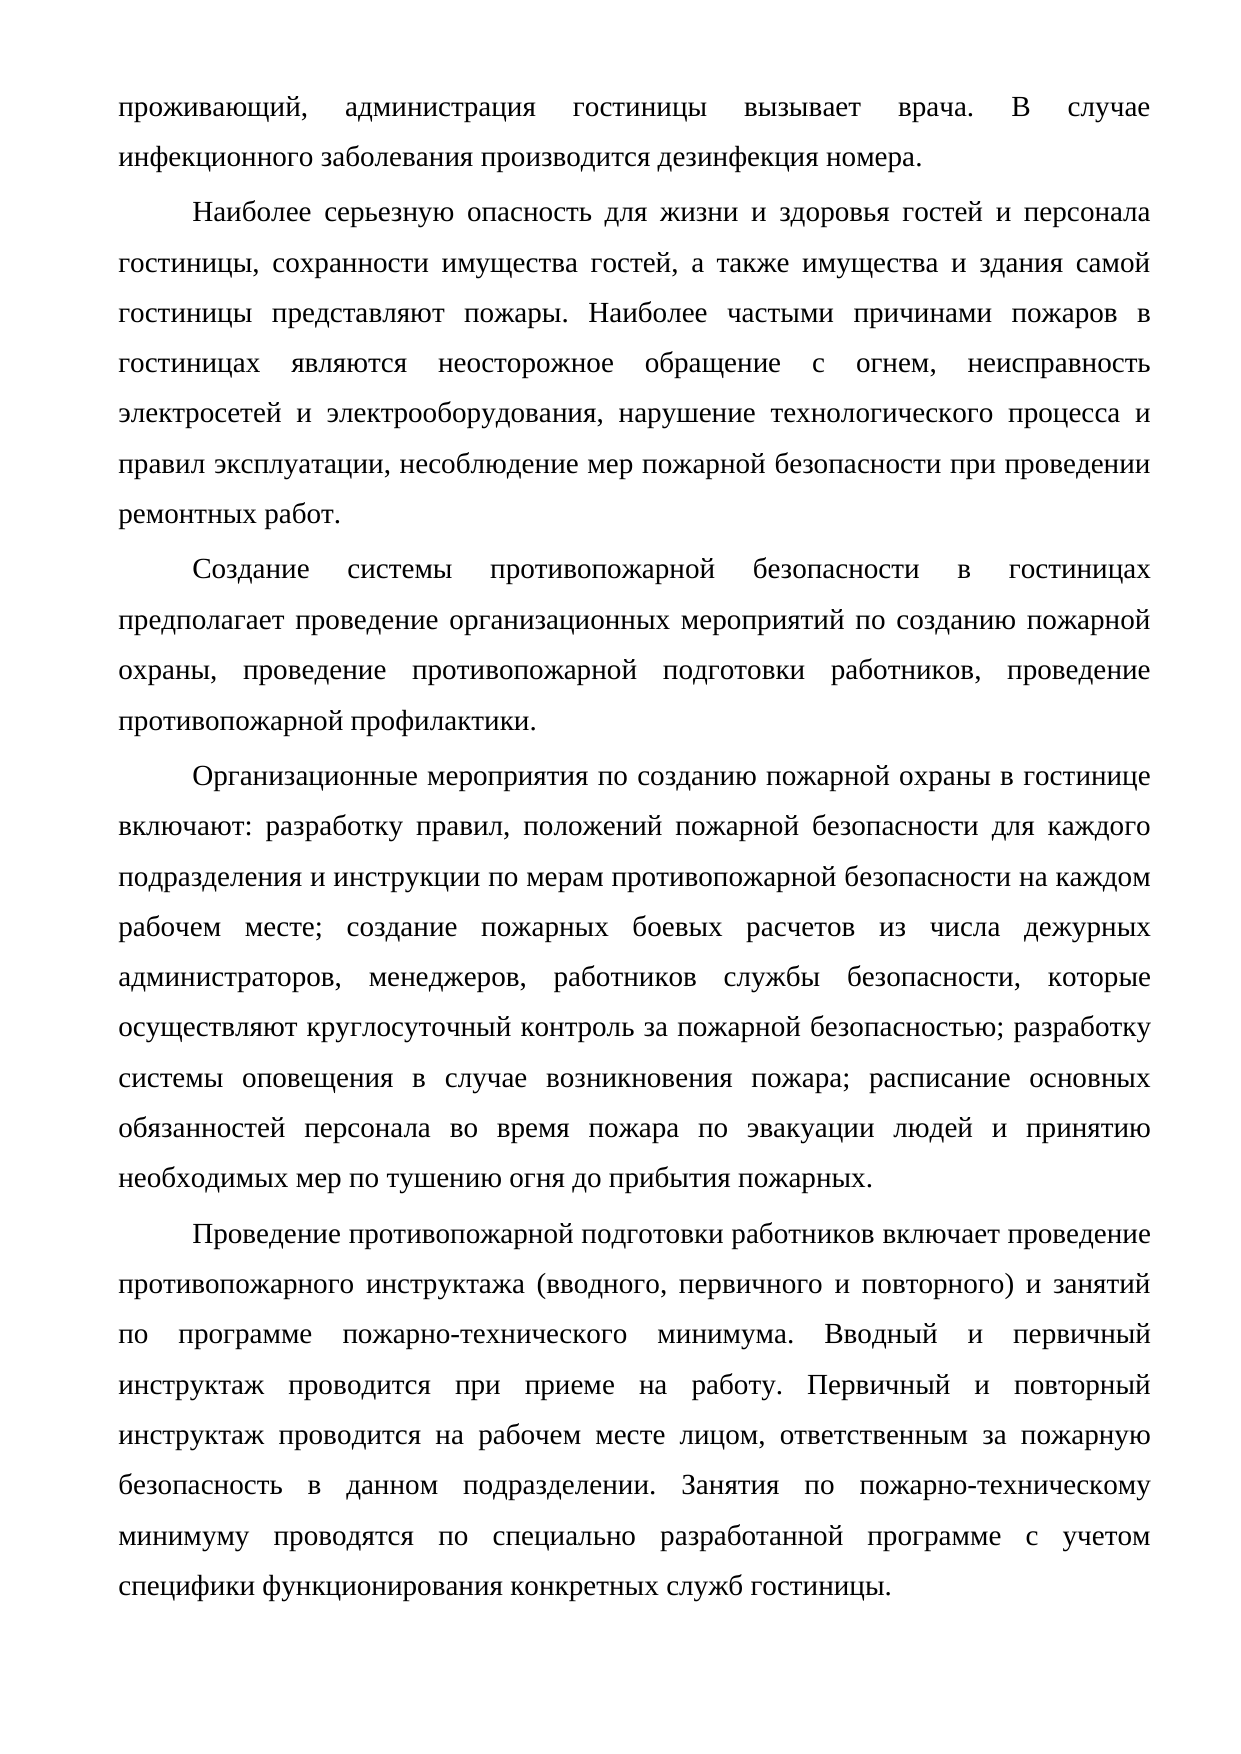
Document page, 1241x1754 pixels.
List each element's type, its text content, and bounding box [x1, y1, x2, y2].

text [118, 89, 1152, 172]
text Наиболее серьезную опасность для жизни и здоровья гостей и персонала гостиницы, сохранности имущества гостей, а также имущества и здания самой гостиницы представляют пожары. Наиболее частыми причинами пожаров в гостиницах являются неосторожное обращение с огнем, неисправность электросетей и электрооборудования, нарушение технологического процесса и правил эксплуатации, несоблюдение мер пожарной безопасности при проведении ремонтных работ. [118, 194, 1152, 530]
text Организационные мероприятия по созданию пожарной охраны в гостинице включают: разработку правил, положений пожарной безопасности для каждого подразделения и инструкции по мерам противопожарной безопасности на каждом рабочем месте; создание пожарных боевых расчетов из числа дежурных администраторов, менеджеров, работников службы безопасности, которые осуществляют круглосуточный контроль за пожарной безопасностью; разработку системы оповещения в случае возникновения пожара; расписание основных обязанностей персонала во время пожара по эвакуации людей и принятию необходимых мер по тушению огня до прибытия пожарных. [118, 758, 1152, 1194]
text Создание системы противопожарной безопасности в гостиницах предполагает проведение организационных мероприятий по созданию пожарной охраны, проведение противопожарной подготовки работников, проведение противопожарной профилактики. [118, 552, 1152, 736]
text Проведение противопожарной подготовки работников включает проведение противопожарного инструктажа (вводного, первичного и повторного) и занятий по программе пожарно-технического минимума. Вводный и первичный инструктаж проводится при приеме на работу. Первичный и повторный инструктаж проводится на рабочем месте лицом, ответственным за пожарную безопасность в данном подразделении. Занятия по пожарно-техническому минимуму проводятся по специально разработанной программе с учетом специфики функционирования конкретных служб гостиницы. [118, 1216, 1152, 1602]
